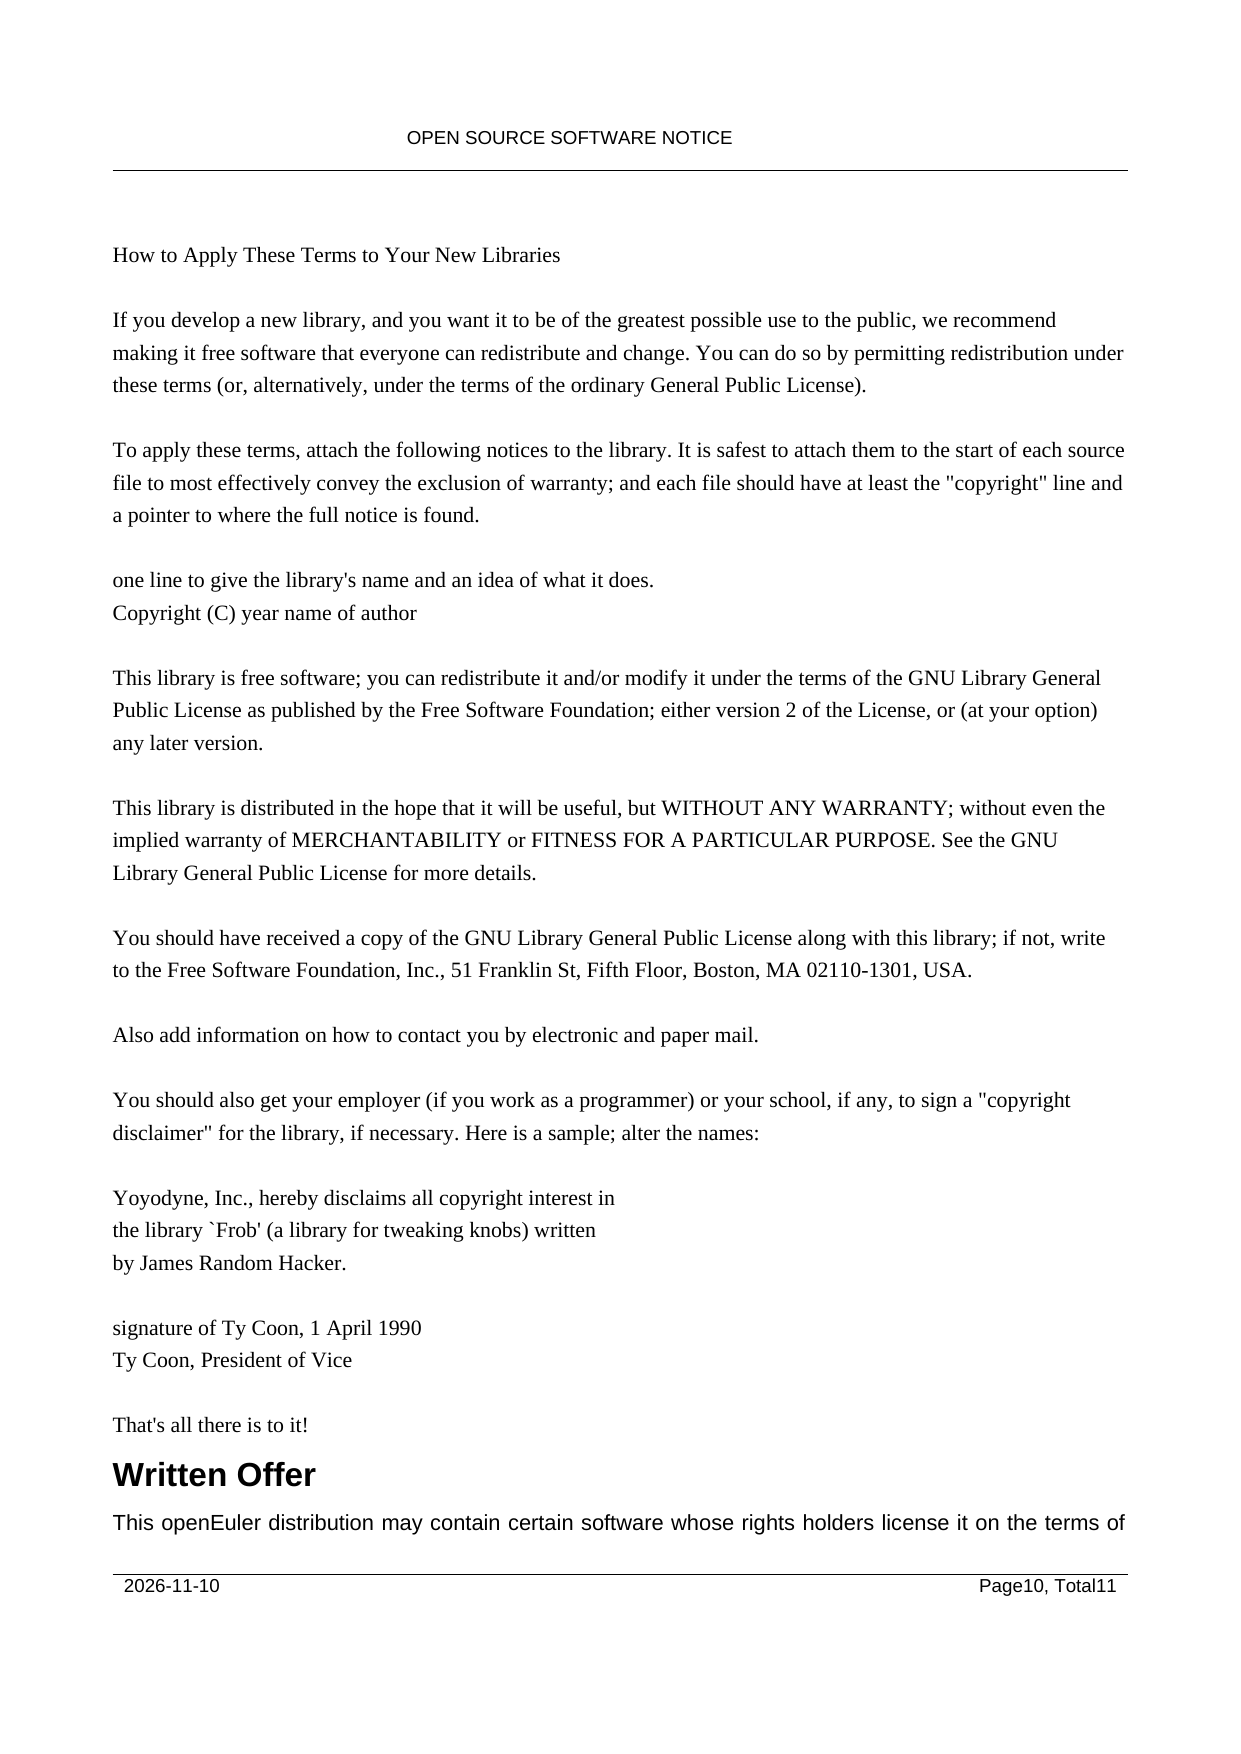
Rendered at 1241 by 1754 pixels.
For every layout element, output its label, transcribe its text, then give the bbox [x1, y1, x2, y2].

text Written Offer [112, 1441, 1128, 1506]
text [112, 1506, 1128, 1539]
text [112, 206, 1128, 1441]
